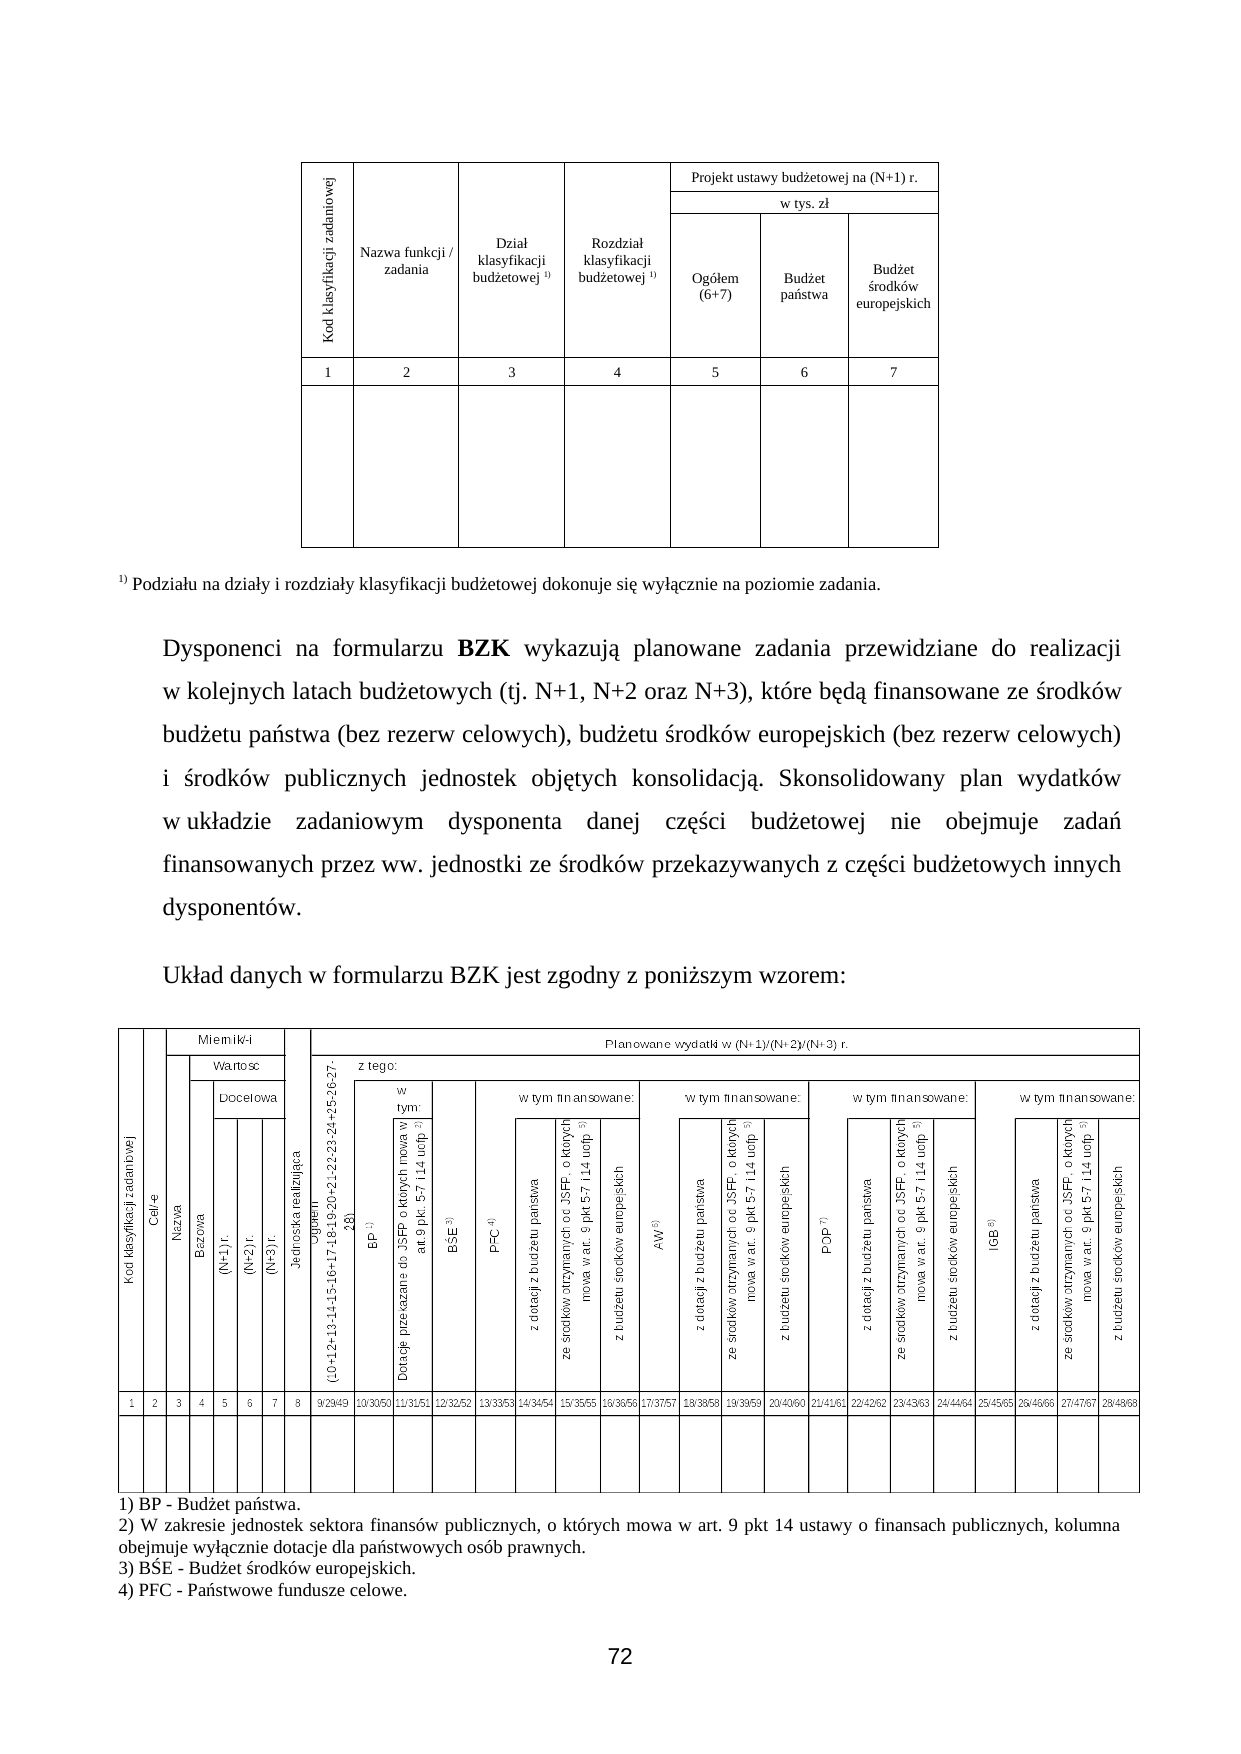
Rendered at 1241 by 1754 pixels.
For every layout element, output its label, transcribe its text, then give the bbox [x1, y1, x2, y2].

table_cell 7 [849, 358, 938, 384]
table_cell [671, 386, 760, 547]
text Układ danych w formularzu BZK jest zgodny z poniższym wzorem: [162, 960, 1122, 989]
table_header Dział klasyfikacji budżetowej 1) [459, 163, 564, 357]
table_header Nazwa funkcji / zadania [354, 163, 458, 357]
table_cell [354, 386, 458, 547]
table_cell Budżet środków europejskich [849, 214, 938, 357]
table_cell [761, 386, 848, 547]
text 1) BP - Budżet państwa. [118, 1493, 1122, 1514]
table_cell 4 [565, 358, 670, 384]
table_cell 1 [302, 358, 353, 384]
text 4) PFC - Państwowe fundusze celowe. [118, 1579, 1122, 1600]
table_header Rozdział klasyfikacji budżetowej 1) [565, 163, 670, 357]
text 2) W zakresie jednostek sektora finansów publicznych, o których mowa w art. 9 pkt 14 ustawy o finansach publicznych, kolumna obejmuje wyłącznie dotacje dla państwowych osób prawnych. [118, 1514, 1122, 1557]
table_cell 5 [671, 358, 760, 384]
text 3) BŚE - Budżet środków europejskich. [118, 1557, 1122, 1579]
table_header Kod klasyfikacji zadaniowej [302, 163, 353, 357]
table_cell [459, 386, 564, 547]
table_header Projekt ustawy budżetowej na (N+1) r. [671, 163, 938, 191]
table_cell 2 [354, 358, 458, 384]
table_cell Ogółem (6+7) [671, 214, 760, 357]
text 1) Podziału na działy i rozdziały klasyfikacji budżetowej dokonuje się wyłącznie na poziomie zadania. [118, 573, 1122, 594]
text Dysponenci na formularzu BZK wykazują planowane zadania przewidziane do realizacji w kolejnych latach budżetowych (tj. N+1, N+2 oraz N+3), które będą finansowane ze środków budżetu państwa (bez rezerw celowych), budżetu środków europejskich (bez rezerw celowych) i środków publicznych jednostek objętych konsolidacją. Skonsolidowany plan wydatków w układzie zadaniowym dysponenta danej części budżetowej nie obejmuje zadań finansowanych przez ww. jednostki ze środków przekazywanych z części budżetowych innych dysponentów. [162, 633, 1122, 921]
table_cell 6 [761, 358, 848, 384]
table_cell [565, 386, 670, 547]
table_cell [849, 386, 938, 547]
table_cell w tys. zł [671, 192, 938, 213]
table_cell 3 [459, 358, 564, 384]
table_cell Budżet państwa [761, 214, 848, 357]
table_cell [302, 386, 353, 547]
